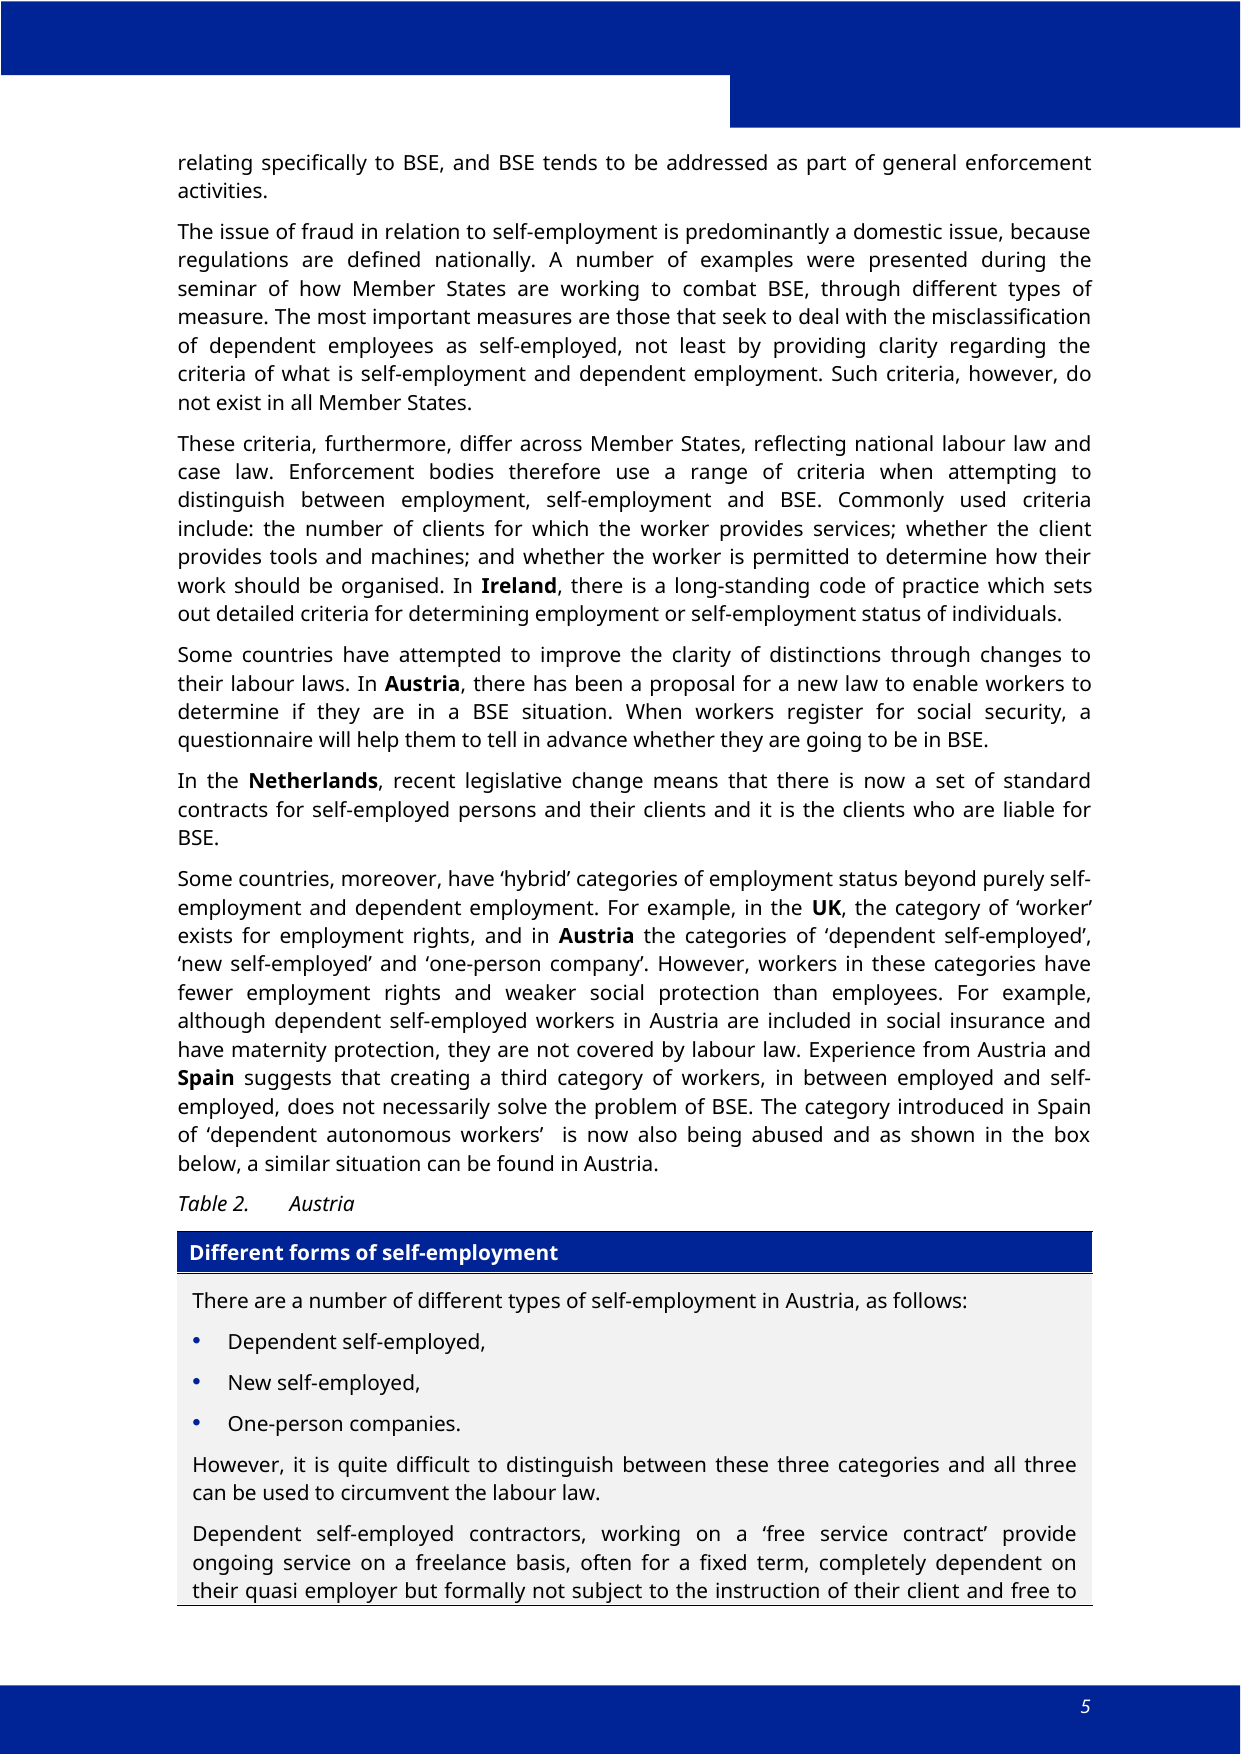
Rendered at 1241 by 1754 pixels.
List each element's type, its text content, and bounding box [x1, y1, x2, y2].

table_header Different forms of self-employment [177, 1232, 1092, 1272]
title Austria [177, 1189, 1092, 1218]
text These criteria, furthermore, differ across Member States, reflecting national labour law and case law. Enforcement bodies therefore use a range of criteria when attempting to distinguish between employment, self-employment and BSE. Commonly used criteria include: the number of clients for which the worker provides services; whether the client provides tools and machines; and whether the worker is permitted to determine how their work should be organised. In Ireland, there is a long-standing code of practice which sets out detailed criteria for determining employment or self-employment status of individuals. [177, 429, 1092, 628]
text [177, 148, 1092, 204]
text Some countries, moreover, have ‘hybrid’ categories of employment status beyond purely self-employment and dependent employment. For example, in the UK, the category of ‘worker’ exists for employment rights, and in Austria the categories of ‘dependent self-employed’, ‘new self-employed’ and ‘one-person company’. However, workers in these categories have fewer employment rights and weaker social protection than employees. For example, although dependent self-employed workers in Austria are included in social insurance and have maternity protection, they are not covered by labour law. Experience from Austria and Spain suggests that creating a third category of workers, in between employed and self-employed, does not necessarily solve the problem of BSE. The category introduced in Spain of ‘dependent autonomous workers’ is now also being abused and as shown in the box below, a similar situation can be found in Austria. [177, 864, 1092, 1177]
text In the Netherlands, recent legislative change means that there is now a set of standard contracts for self-employed persons and their clients and it is the clients who are liable for BSE. [177, 766, 1092, 852]
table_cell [177, 1274, 1092, 1604]
text The issue of fraud in relation to self-employment is predominantly a domestic issue, because regulations are defined nationally. A number of examples were presented during the seminar of how Member States are working to combat BSE, through different types of measure. The most important measures are those that seek to deal with the misclassification of dependent employees as self-employed, not least by providing clarity regarding the criteria of what is self-employment and dependent employment. Such criteria, however, do not exist in all Member States. [177, 217, 1092, 416]
text Some countries have attempted to improve the clarity of distinctions through changes to their labour laws. In Austria, there has been a proposal for a new law to enable workers to determine if they are in a BSE situation. When workers register for social security, a questionnaire will help them to tell in advance whether they are going to be in BSE. [177, 640, 1092, 754]
